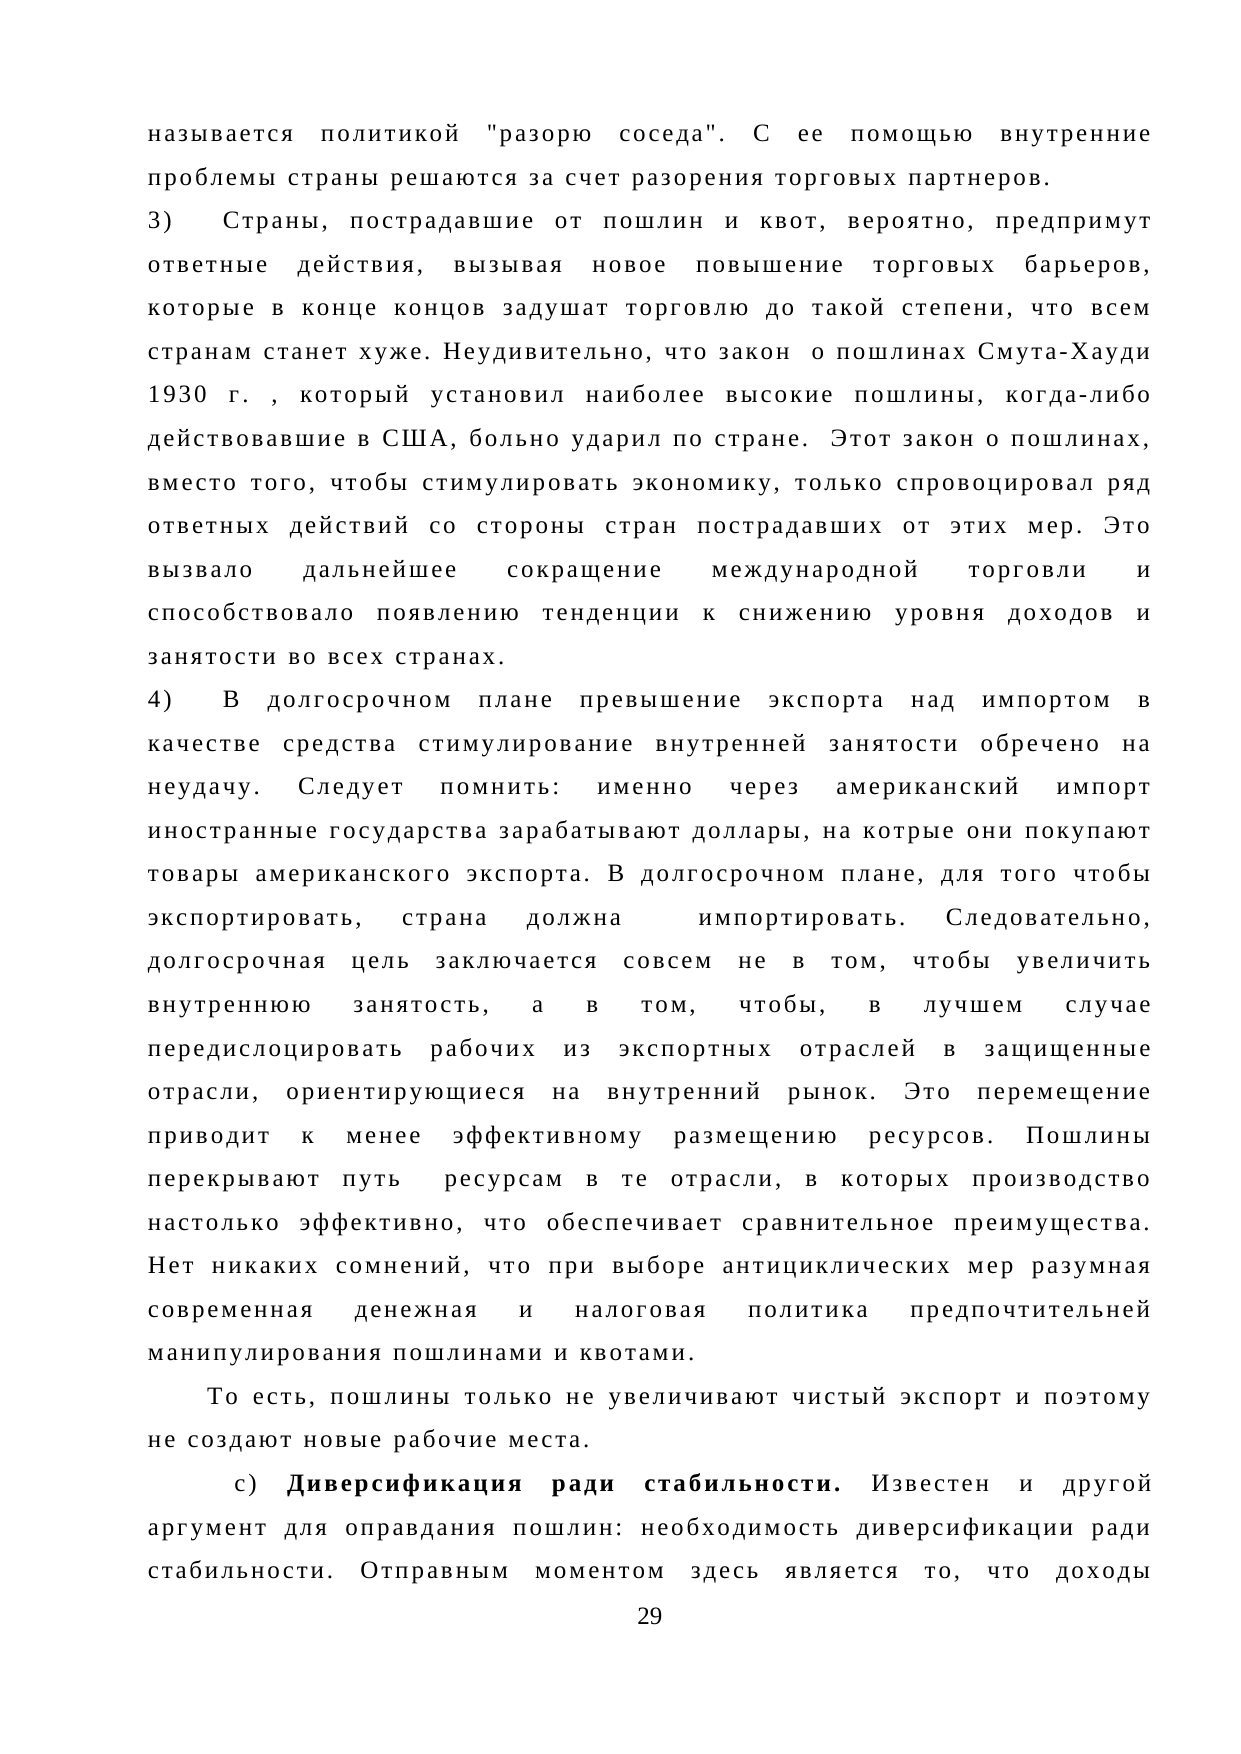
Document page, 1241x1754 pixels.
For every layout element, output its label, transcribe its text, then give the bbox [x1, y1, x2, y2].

text То есть, пошлины только не увеличивают чистый экспорт и поэтому не создают новые рабочие места. [148, 1381, 1152, 1453]
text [148, 1468, 1152, 1584]
list В долгосрочном плане превышение экспорта над импортом в качестве средства стимулирование внутренней занятости обречено на неудачу. Следует помнить: именно через американский импорт иностранные государства зарабатывают доллары, на котрые они покупают товары американского экспорта. В долгосрочном плане, для того чтобы экспортировать, страна должна импортировать. Следовательно, долгосрочная цель заключается совсем не в том, чтобы увеличить внутреннюю занятость, а в том, чтобы, в лучшем случае передислоцировать рабочих из экспортных отраслей в защищенные отрасли, ориентирующиеся на внутренний рынок. Это перемещение приводит к менее эффективному размещению ресурсов. Пошлины перекрывают путь ресурсам в те отрасли, в которых производство настолько эффективно, что обеспечивает сравнительное преимущества. Нет никаких сомнений, что при выборе антициклических мер разумная современная денежная и налоговая политика предпочтительней манипулирования пошлинами и квотами. [148, 684, 1152, 1366]
list Страны, пострадавшие от пошлин и квот, вероятно, предпримут ответные действия, вызывая новое повышение торговых барьеров, которые в конце концов задушат торговлю до такой степени, что всем странам станет хуже. Неудивительно, что закон о пошлинах Смута-Хауди 1930 г. , который установил наиболее высокие пошлины, когда-либо действовавшие в США, больно ударил по стране. Этот закон о пошлинах, вместо того, чтобы стимулировать экономику, только спровоцировал ряд ответных действий со стороны стран пострадавших от этих мер. Это вызвало дальнейшее сокращение международной торговли и способствовало появлению тенденции к снижению уровня доходов и занятости во всех странах. [148, 205, 1152, 670]
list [148, 118, 1152, 191]
